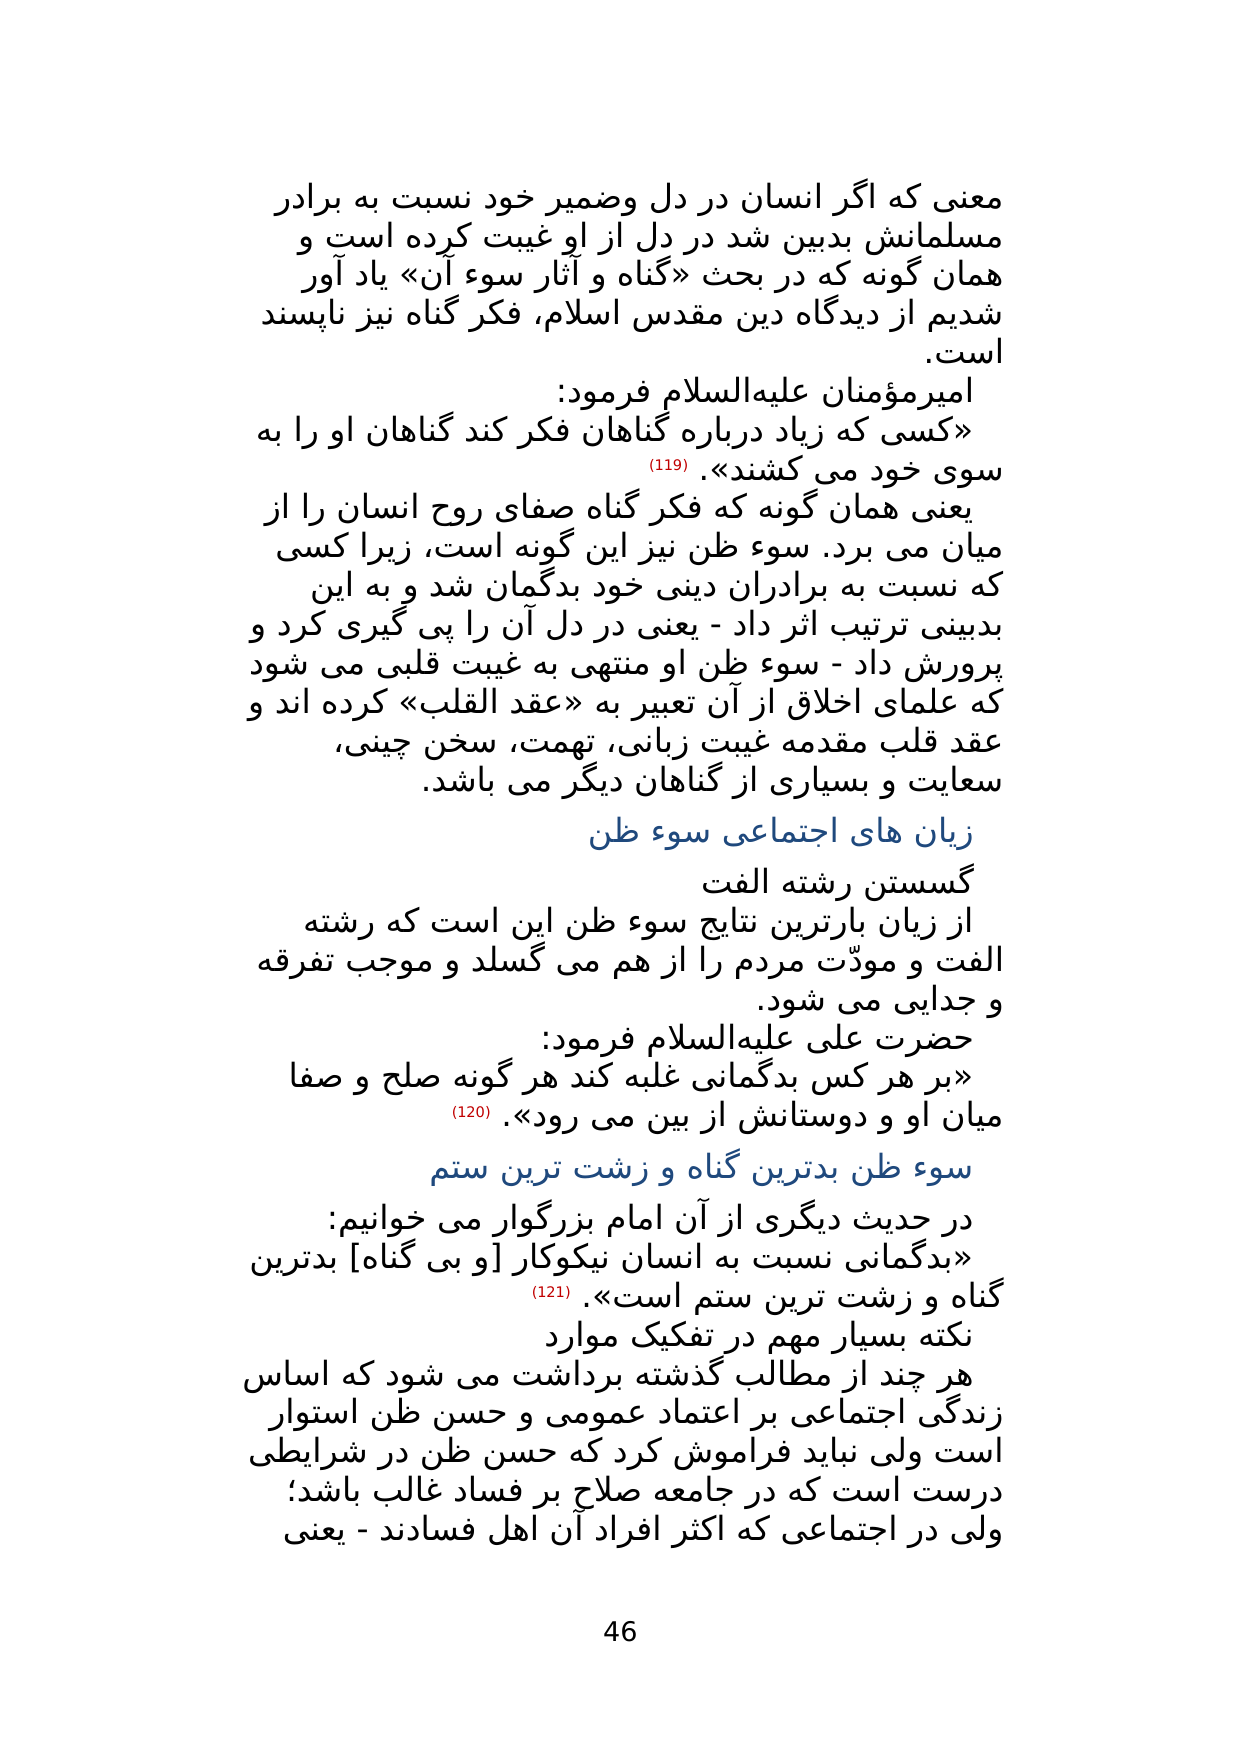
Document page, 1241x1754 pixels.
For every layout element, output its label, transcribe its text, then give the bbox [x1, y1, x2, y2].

text «بر هر کس بدگمانی غلبه کند هر گونه صلح و صفا میان او و دوستانش از بین می رود». (120) [236, 1057, 1004, 1135]
text گسستن رشته الفت [236, 863, 1004, 902]
text در حدیث دیگری از آن امام بزرگوار می خوانیم: [236, 1198, 1004, 1237]
subtitle زیان های اجتماعی سوء ظن [236, 811, 1004, 850]
subtitle سوء ظن بدترین گناه و زشت ترین ستم [236, 1147, 1004, 1186]
text حضرت علی عليه‌السلام فرمود: [236, 1018, 1004, 1057]
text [236, 177, 1004, 371]
text «بدگمانی نسبت به انسان نیکوکار [و بی گناه] بدترین گناه و زشت ترین ستم است». (121) [236, 1237, 1004, 1315]
text نکته بسیار مهم در تفکیک موارد [236, 1315, 1004, 1354]
text از زیان بارترین نتایج سوء ظن این است که رشته الفت و مودّت مردم را از هم می گسلد و موجب تفرقه و جدایی می شود. [236, 902, 1004, 1018]
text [236, 1354, 1004, 1548]
text امیرمؤمنان عليه‌السلام فرمود: [236, 371, 1004, 410]
text «کسی که زیاد درباره گناهان فکر کند گناهان او را به سوی خود می کشند». (119) [236, 410, 1004, 488]
text یعنی همان گونه که فکر گناه صفای روح انسان را از میان می برد. سوء ظن نیز این گونه است، زیرا کسی که نسبت به برادران دینی خود بدگمان شد و به این بدبینی ترتیب اثر داد - یعنی در دل آن را پی گیری کرد و پرورش داد - سوء ظن او منتهی به غیبت قلبی می شود که علمای اخلاق از آن تعبیر به «عقد القلب» کرده اند و عقد قلب مقدمه غیبت زبانی، تهمت، سخن چینی، سعایت و بسیاری از گناهان دیگر می باشد. [236, 488, 1004, 799]
